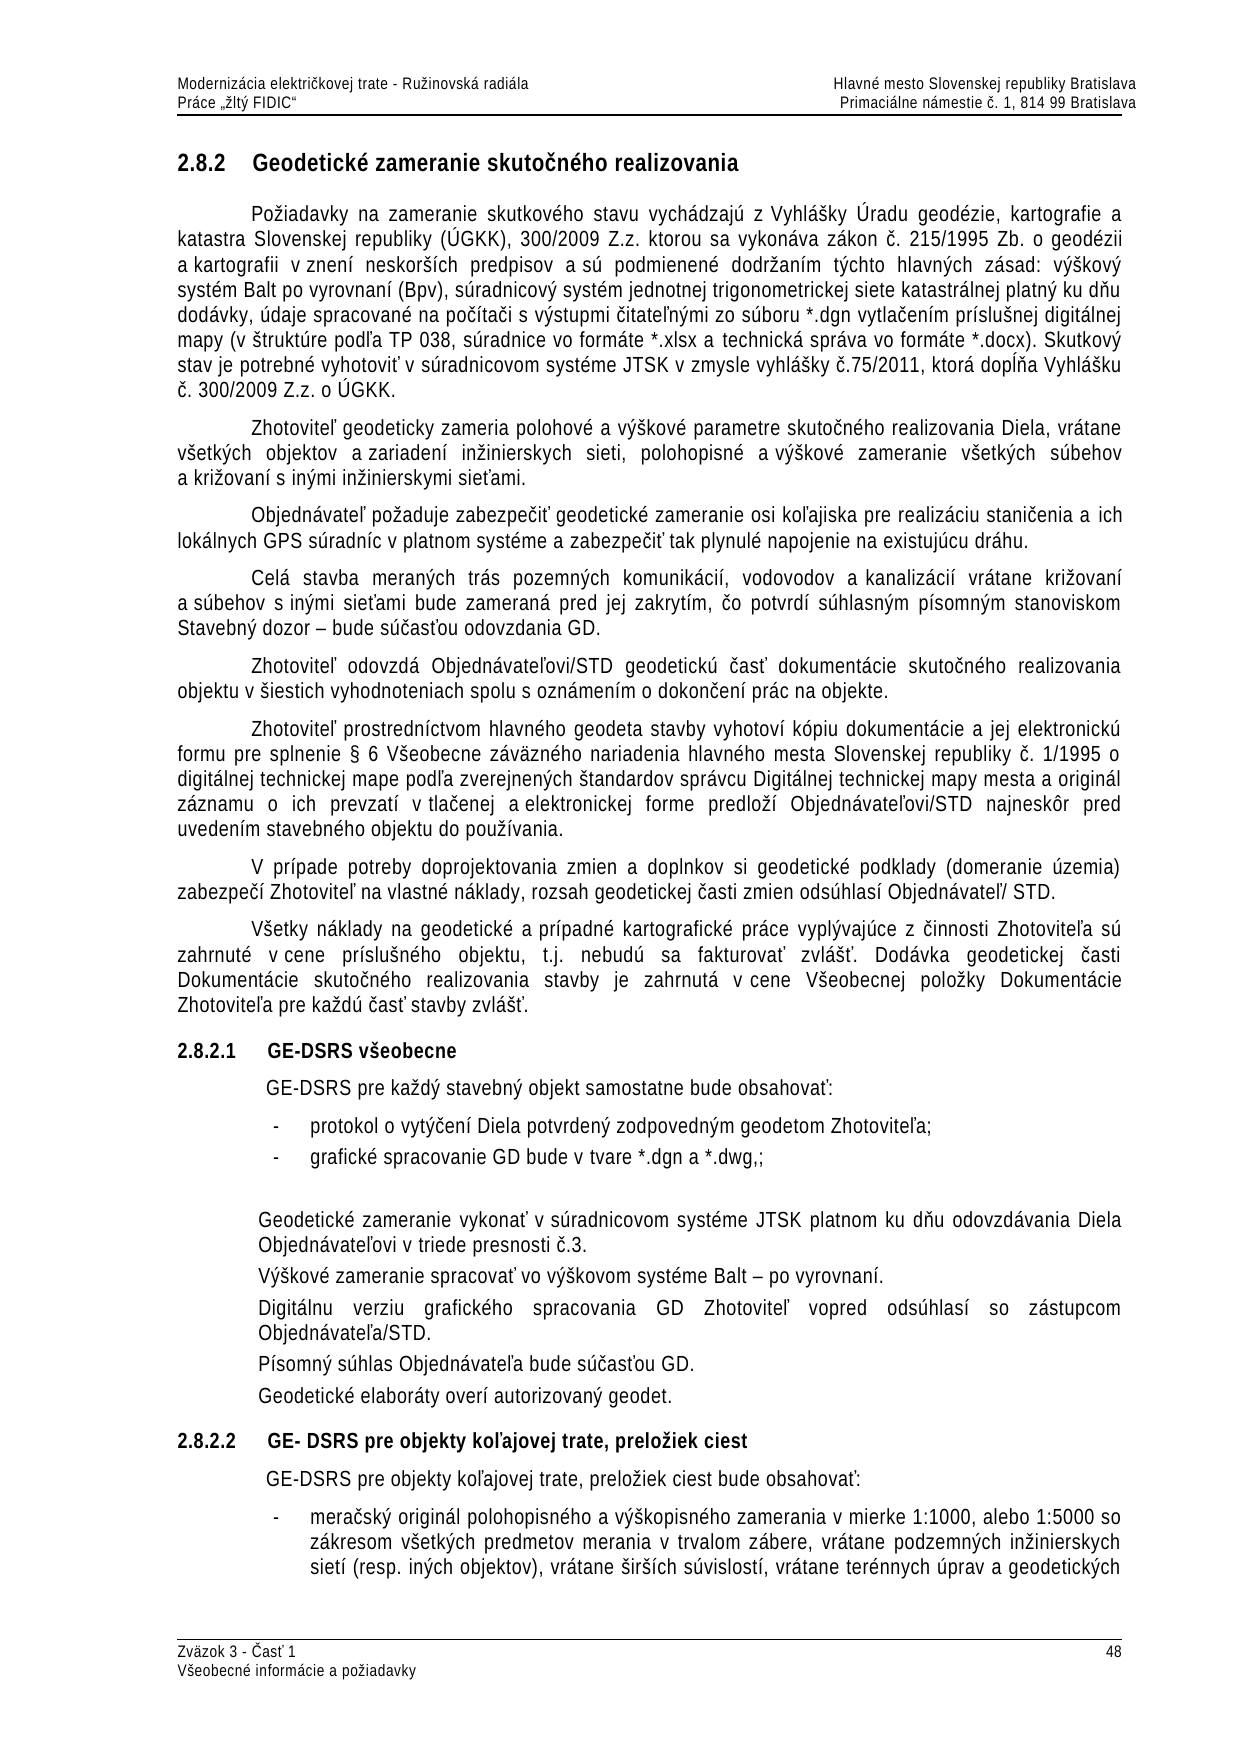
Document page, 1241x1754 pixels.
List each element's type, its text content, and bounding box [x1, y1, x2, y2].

text Celá stavba meraných trás pozemných komunikácií, vodovodov a kanalizácií vrátane križovaní a súbehov s inými sieťami bude zameraná pred jej zakrytím, čo potvrdí súhlasným písomným stanoviskom Stavebný dozor – bude súčasťou odovzdania GD. [177, 565, 1122, 640]
text GE-DSRS pre každý stavebný objekt samostatne bude obsahovať: [177, 1075, 1122, 1100]
list - protokol o vytýčení Diela potvrdený zodpovedným geodetom Zhotoviteľa; [273, 1113, 1122, 1138]
text Všetky náklady na geodetické a prípadné kartografické práce vyplývajúce z činnosti Zhotoviteľa sú zahrnuté v cene príslušného objektu, t.j. nebudú sa fakturovať zvlášť. Dodávka geodetickej časti Dokumentácie skutočného realizovania stavby je zahrnutá v cene Všeobecnej položky Dokumentácie Zhotoviteľa pre každú časť stavby zvlášť. [177, 916, 1122, 1017]
text Zhotoviteľ geodeticky zameria polohové a výškové parametre skutočného realizovania Diela, vrátane všetkých objektov a zariadení inžinierskych sieti, polohopisné a výškové zameranie všetkých súbehov a križovaní s inými inžinierskymi sieťami. [177, 414, 1122, 490]
text Požiadavky na zameranie skutkového stavu vychádzajú z Vyhlášky Úradu geodézie, kartografie a katastra Slovenskej republiky (ÚGKK), 300/2009 Z.z. ktorou sa vykonáva zákon č. 215/1995 Zb. o geodézii a kartografii v znení neskorších predpisov a sú podmienené dodržaním týchto hlavných zásad: výškový systém Balt po vyrovnaní (Bpv), súradnicový systém jednotnej trigonometrickej siete katastrálnej platný ku dňu dodávky, údaje spracované na počítači s výstupmi čitateľnými zo súboru *.dgn vytlačením príslušnej digitálnej mapy (v štruktúre podľa TP 038, súradnice vo formáte *.xlsx a technická správa vo formáte *.docx). Skutkový stav je potrebné vyhotoviť v súradnicovom systéme JTSK v zmysle vyhlášky č.75/2011, ktorá dopĺňa Vyhlášku č. 300/2009 Z.z. o ÚGKK. [177, 201, 1122, 402]
subtitle GE- DSRS pre objekty koľajovej trate, preložiek ciest [177, 1428, 1122, 1453]
list - grafické spracovanie GD bude v tvare *.dgn a *.dwg,; [273, 1144, 1122, 1169]
text Zhotoviteľ odovzdá Objednávateľovi/STD geodetickú časť dokumentácie skutočného realizovania objektu v šiestich vyhodnoteniach spolu s oznámením o dokončení prác na objekte. [177, 653, 1122, 703]
text GE-DSRS pre objekty koľajovej trate, preložiek ciest bude obsahovať: [177, 1466, 1122, 1491]
text V prípade potreby doprojektovania zmien a doplnkov si geodetické podklady (domeranie územia) zabezpečí Zhotoviteľ na vlastné náklady, rozsah geodetickej časti zmien odsúhlasí Objednávateľ/ STD. [177, 854, 1122, 904]
text Objednávateľ požaduje zabezpečiť geodetické zameranie osi koľajiska pre realizáciu staničenia a ich lokálnych GPS súradníc v platnom systéme a zabezpečiť tak plynulé napojenie na existujúcu dráhu. [177, 502, 1122, 553]
subtitle GE-DSRS všeobecne [177, 1038, 1122, 1063]
list Písomný súhlas Objednávateľa bude súčasťou GD. [258, 1351, 1122, 1376]
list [273, 1504, 1122, 1579]
text Zhotoviteľ prostredníctvom hlavného geodeta stavby vyhotoví kópiu dokumentácie a jej elektronickú formu pre splnenie § 6 Všeobecne záväzného nariadenia hlavného mesta Slovenskej republiky č. 1/1995 o digitálnej technickej mape podľa zverejnených štandardov správcu Digitálnej technickej mapy mesta a originál záznamu o ich prevzatí v tlačenej a elektronickej forme predloží Objednávateľovi/STD najneskôr pred uvedením stavebného objektu do používania. [177, 716, 1122, 841]
list Geodetické elaboráty overí autorizovaný geodet. [258, 1382, 1122, 1408]
list Digitálnu verziu grafického spracovania GD Zhotoviteľ vopred odsúhlasí so zástupcom Objednávateľa/STD. [258, 1295, 1122, 1345]
list Výškové zameranie spracovať vo výškovom systéme Balt – po vyrovnaní. [258, 1263, 1122, 1288]
text Geodetické zameranie vykonať v súradnicovom systéme JTSK platnom ku dňu odovzdávania Diela Objednávateľovi v triede presnosti č.3. [258, 1207, 1122, 1257]
subtitle Geodetické zameranie skutočného realizovania [177, 148, 1122, 176]
